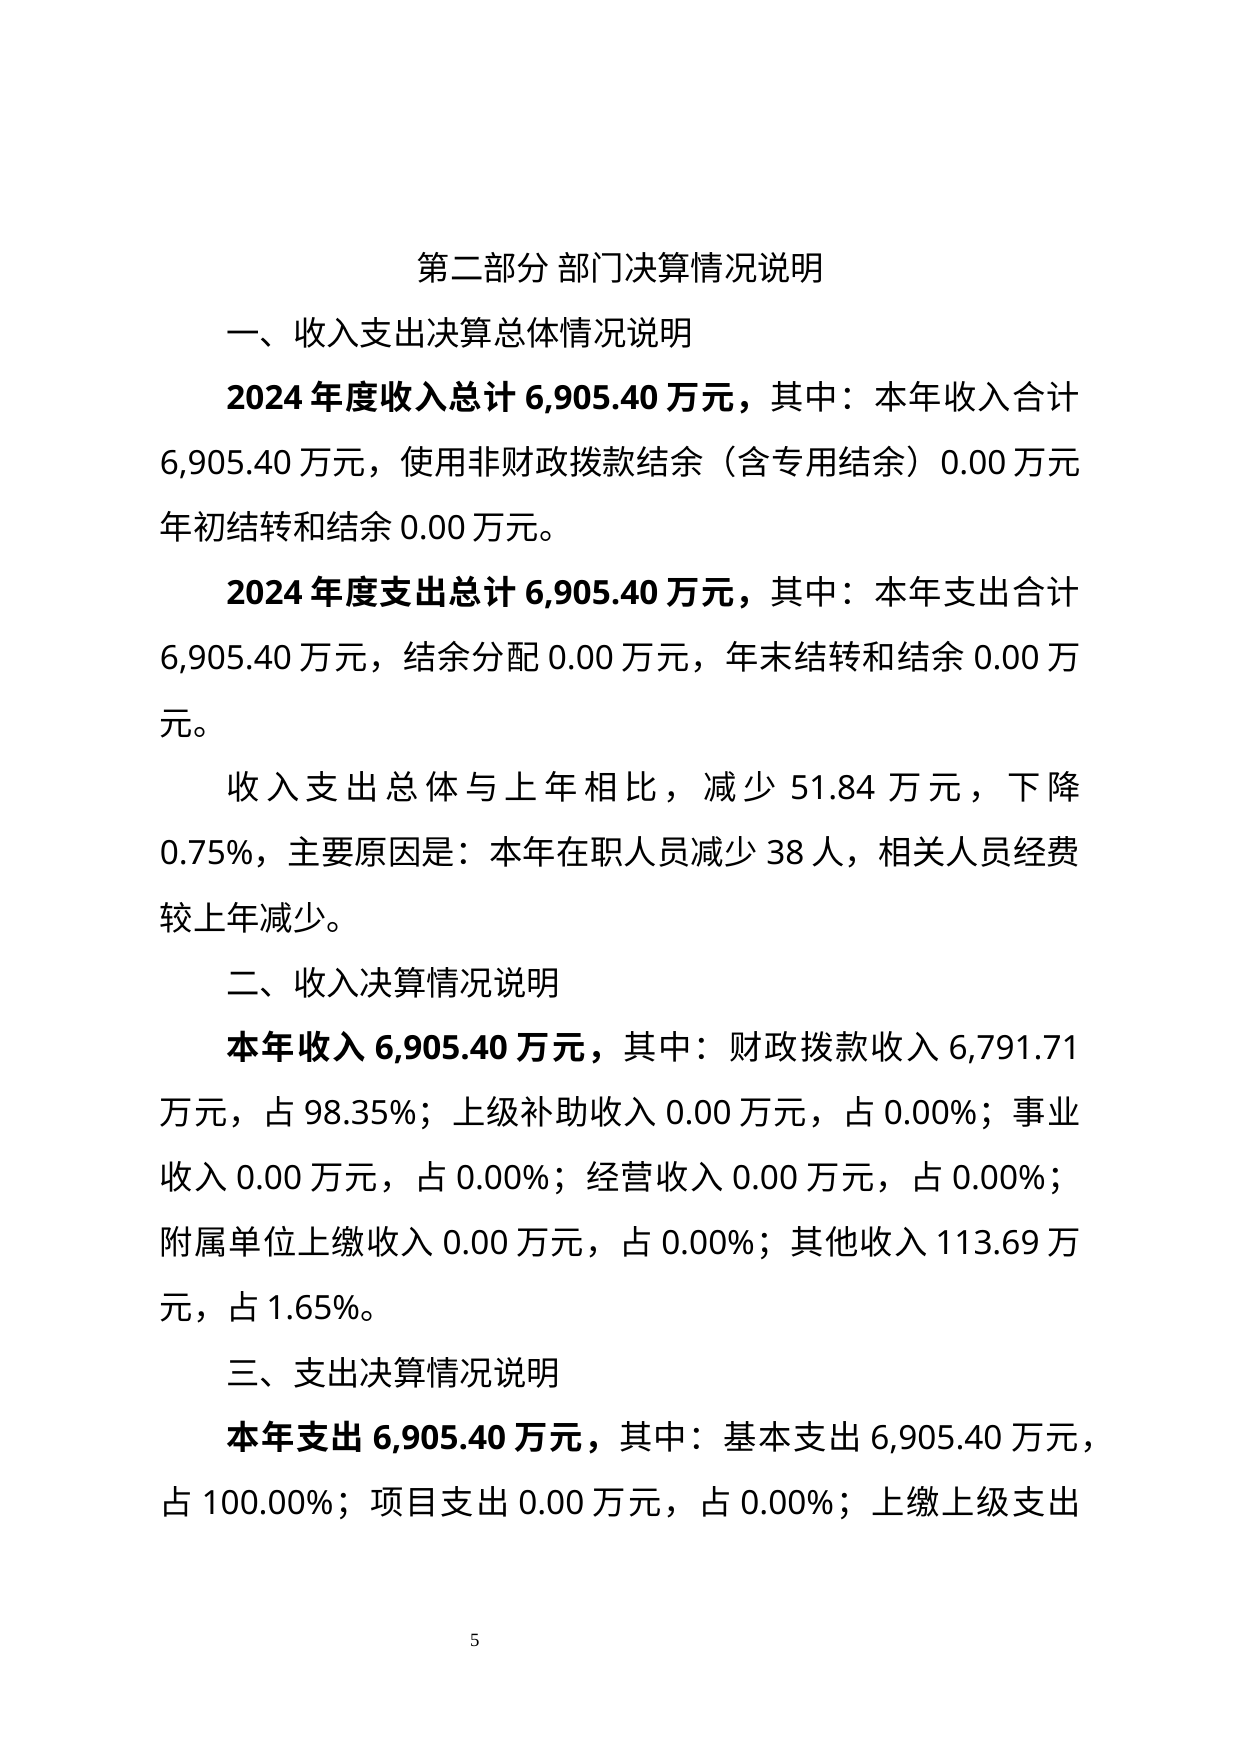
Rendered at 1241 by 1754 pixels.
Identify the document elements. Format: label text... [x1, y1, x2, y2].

text 本年收入6,905.40万元，其中：财政拨款收入6,791.71万元，占98.35%；上级补助收入0.00万元，占0.00%；事业收入0.00万元，占0.00%；经营收入0.00万元，占0.00%；附属单位上缴收入0.00万元，占0.00%；其他收入113.69万元，占1.65%。 [159, 1013, 1081, 1338]
text 收入支出总体与上年相比，减少51.84万元，下降0.75%，主要原因是：本年在职人员减少38人，相关人员经费较上年减少。 [159, 753, 1081, 948]
text 2024年度收入总计6,905.40万元，其中：本年收入合计6,905.40万元，使用非财政拨款结余（含专用结余）0.00万元，年初结转和结余0.00万元。 [159, 363, 1081, 558]
text 第二部分 部门决算情况说明 [159, 233, 1081, 298]
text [159, 1403, 1081, 1533]
text 二、收入决算情况说明 [159, 948, 1081, 1013]
text 一、收入支出决算总体情况说明 [159, 298, 1081, 363]
text 2024年度支出总计6,905.40万元，其中：本年支出合计6,905.40万元，结余分配0.00万元，年末结转和结余0.00万元。 [159, 558, 1081, 753]
text 三、支出决算情况说明 [159, 1338, 1081, 1403]
